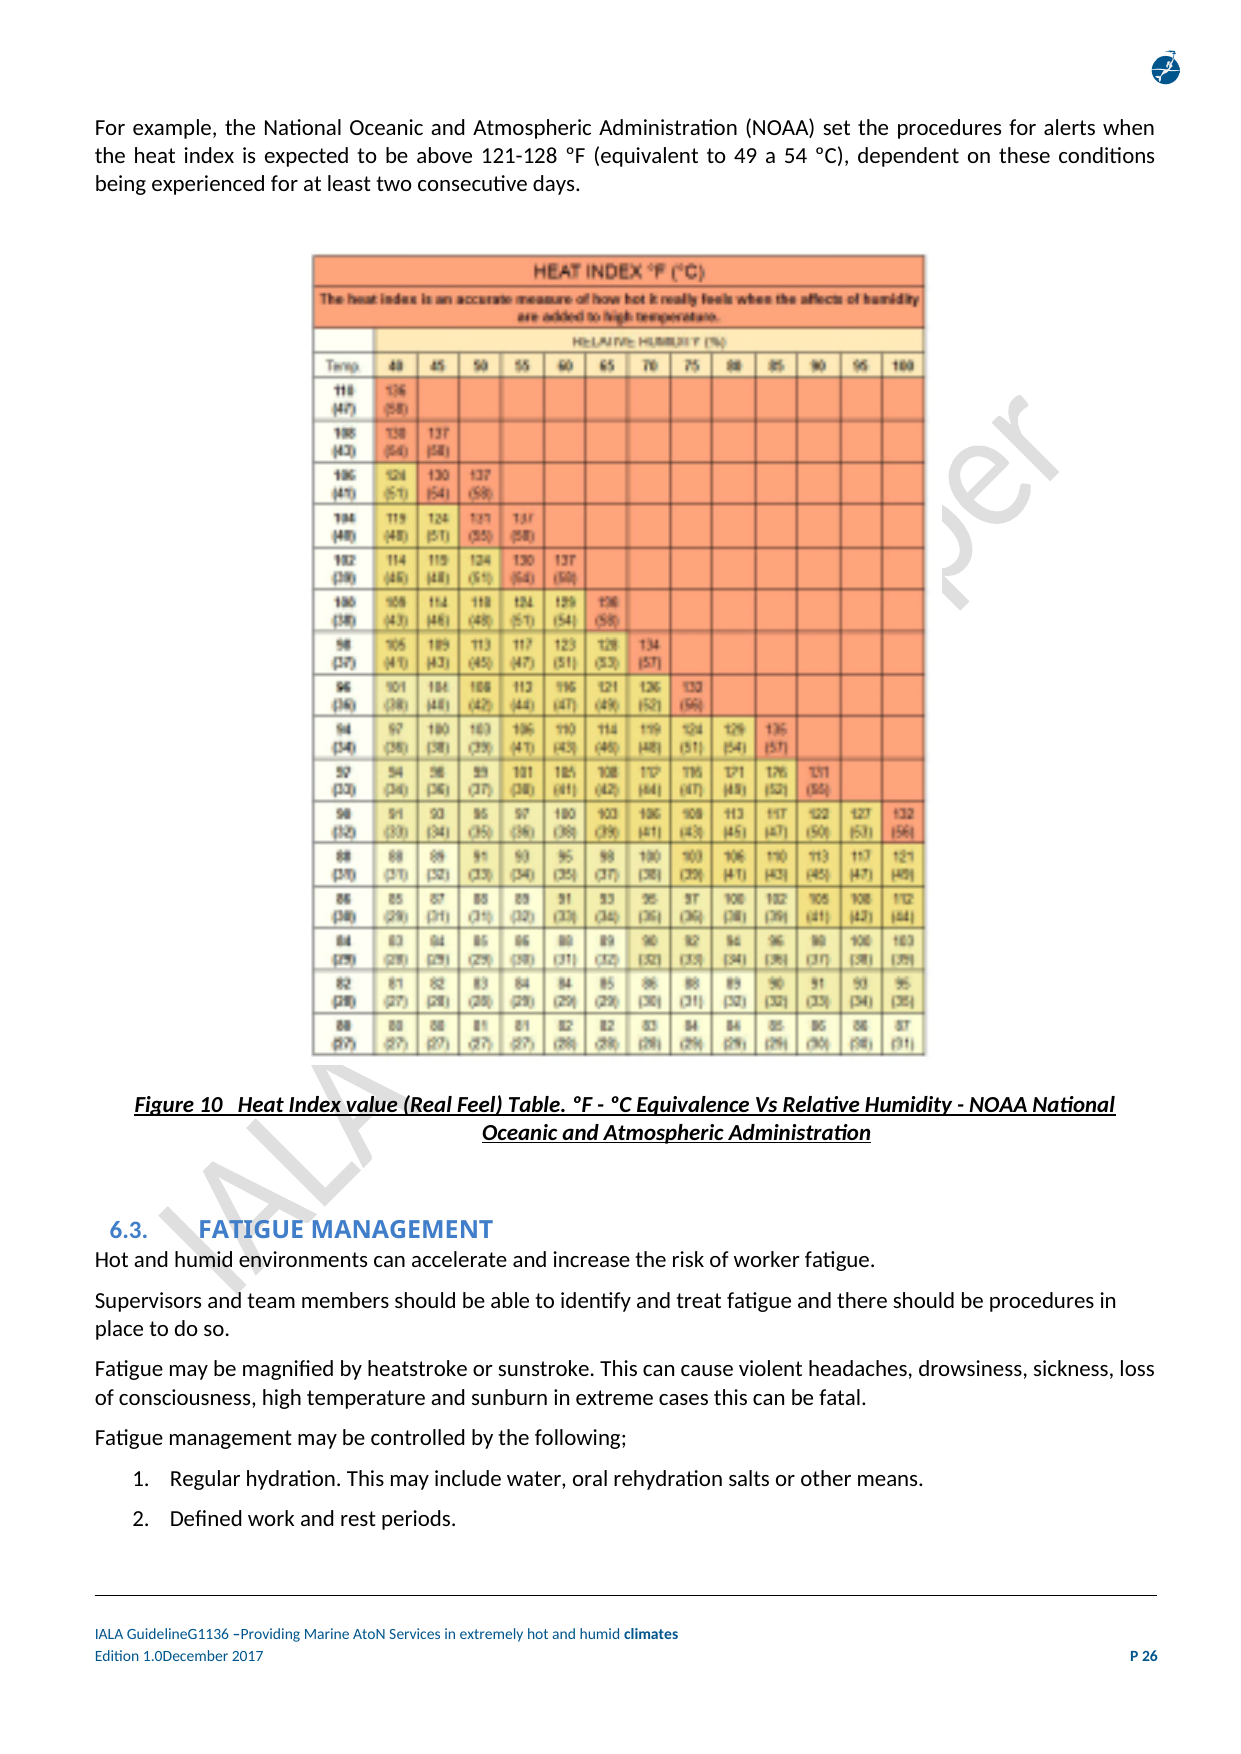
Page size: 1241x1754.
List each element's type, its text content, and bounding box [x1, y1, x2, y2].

text Fatigue may be magnified by heatstroke or sunstroke. This can cause violent headaches, drowsiness, sickness, loss of consciousness, high temperature and sunburn in extreme cases this can be fatal. [94, 1354, 1157, 1411]
text Heat Index value (Real Feel) Table. ºF - ºC Equivalence Vs Relative Humidity - NOAA National Oceanic and Atmospheric Administration [94, 1090, 1157, 1146]
text Fatigue management may be controlled by the following; [94, 1423, 1157, 1451]
text Hot and humid environments can accelerate and increase the risk of worker fatigue. [94, 1246, 1157, 1273]
list Regular hydration. This may include water, oral rehydration salts or other means. [132, 1464, 1157, 1492]
picture [1120, 0, 1239, 119]
text For example, the National Oceanic and Atmospheric Administration (NOAA) set the procedures for alerts when the heat index is expected to be above 121-128 ºF (equivalent to 49 a 54 ºC), dependent on these conditions being experienced for at least two consecutive days. [94, 113, 1157, 198]
text Supervisors and team members should be able to identify and treat fatigue and there should be procedures in place to do so. [94, 1286, 1157, 1342]
list Defined work and rest periods. [132, 1504, 1157, 1532]
subtitle Fatigue Management [109, 1211, 1157, 1246]
